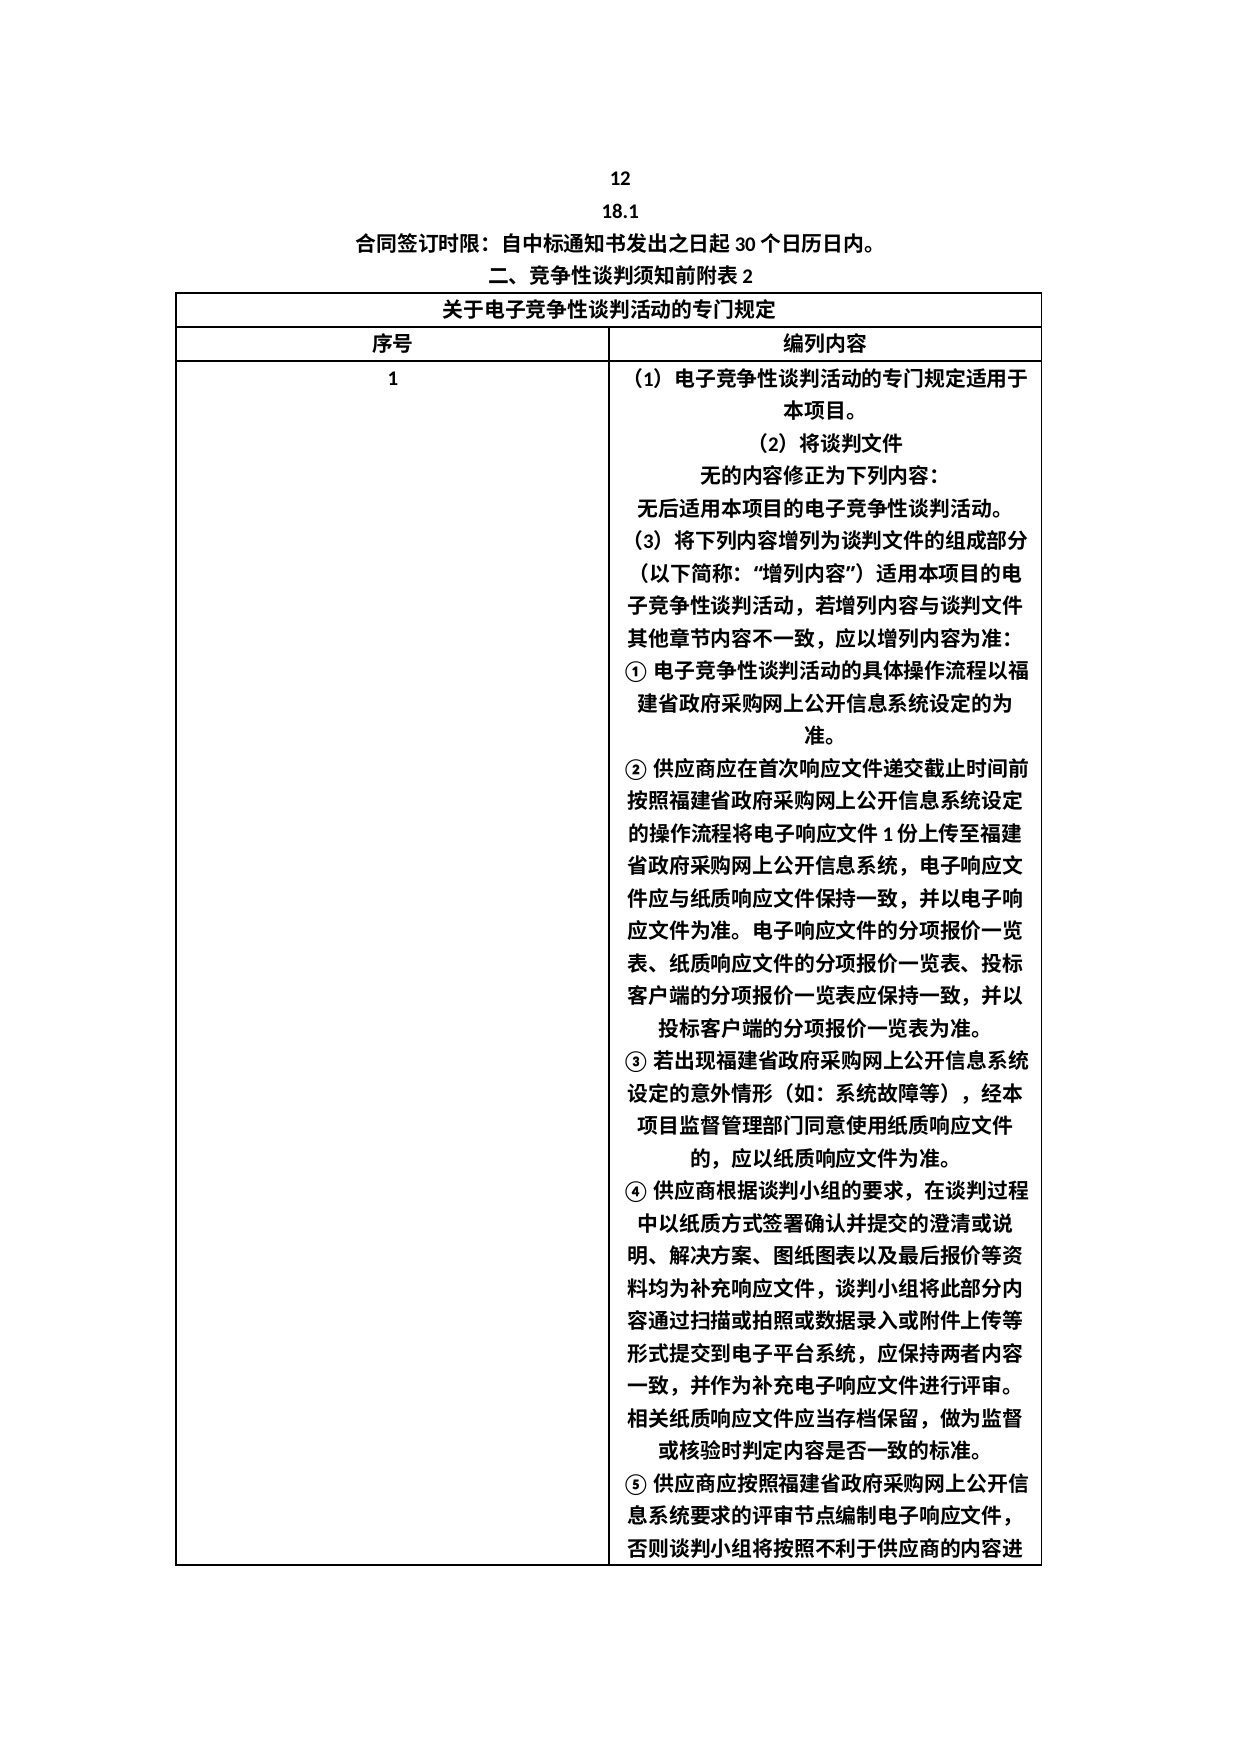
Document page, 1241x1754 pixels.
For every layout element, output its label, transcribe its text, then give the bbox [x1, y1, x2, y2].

table_cell 1 [177, 362, 608, 1564]
table_cell 编列内容 [610, 328, 1041, 360]
table_cell 序号 [177, 328, 608, 360]
text 二、竞争性谈判须知前附表2 [187, 259, 1053, 292]
table_header 关于电子竞争性谈判活动的专门规定 [177, 294, 1041, 326]
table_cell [610, 362, 1041, 1564]
